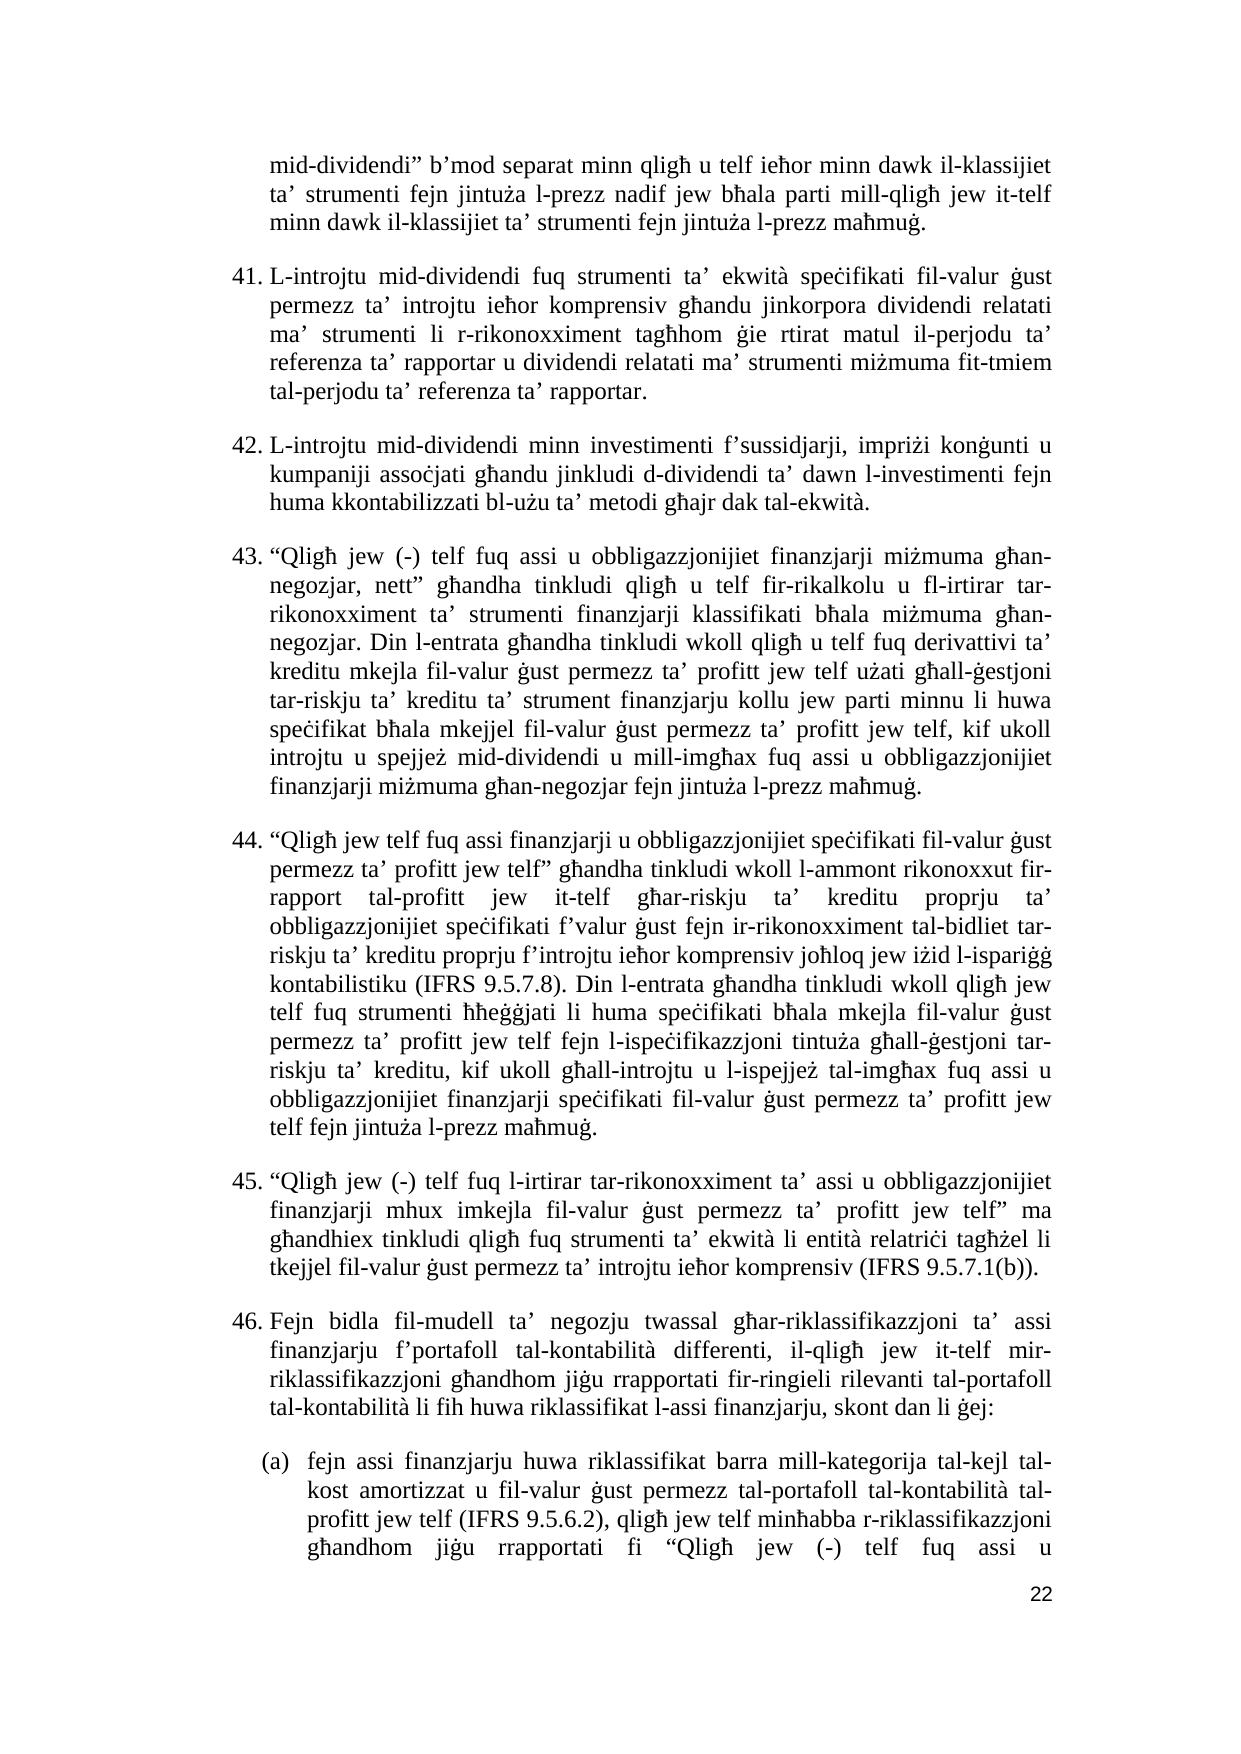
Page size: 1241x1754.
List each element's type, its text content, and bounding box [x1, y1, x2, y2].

text “Qligħ jew telf fuq assi finanzjarji u obbligazzjonijiet speċifikati fil-valur ġust permezz ta’ profitt jew telf” għandha tinkludi wkoll l-ammont rikonoxxut fir-rapport tal-profitt jew it-telf għar-riskju ta’ kreditu proprju ta’ obbligazzjonijiet speċifikati f’valur ġust fejn ir-rikonoxximent tal-bidliet tar-riskju ta’ kreditu proprju f’introjtu ieħor komprensiv joħloq jew iżid l-ispariġġ kontabilistiku (IFRS 9.5.7.8). Din l-entrata għandha tinkludi wkoll qligħ jew telf fuq strumenti ħħeġġjati li huma speċifikati bħala mkejla fil-valur ġust permezz ta’ profitt jew telf fejn l-ispeċifikazzjoni tintuża għall-ġestjoni tar-riskju ta’ kreditu, kif ukoll għall-introjtu u l-ispejjeż tal-imgħax fuq assi u obbligazzjonijiet finanzjarji speċifikati fil-valur ġust permezz ta’ profitt jew telf fejn jintuża l-prezz maħmuġ. [232, 825, 1053, 1141]
text “Qligħ jew (-) telf fuq l-irtirar tar-rikonoxximent ta’ assi u obbligazzjonijiet finanzjarji mhux imkejla fil-valur ġust permezz ta’ profitt jew telf” ma għandhiex tinkludi qligħ fuq strumenti ta’ ekwità li entità relatriċi tagħżel li tkejjel fil-valur ġust permezz ta’ introjtu ieħor komprensiv (IFRS 9.5.7.1(b)). [232, 1166, 1053, 1281]
text “Qligħ jew (-) telf fuq assi u obbligazzjonijiet finanzjarji miżmuma għan-negozjar, nett” għandha tinkludi qligħ u telf fir-rikalkolu u fl-irtirar tar-rikonoxximent ta’ strumenti finanzjarji klassifikati bħala miżmuma għan-negozjar. Din l-entrata għandha tinkludi wkoll qligħ u telf fuq derivattivi ta’ kreditu mkejla fil-valur ġust permezz ta’ profitt jew telf użati għall-ġestjoni tar-riskju ta’ kreditu ta’ strument finanzjarju kollu jew parti minnu li huwa speċifikat bħala mkejjel fil-valur ġust permezz ta’ profitt jew telf, kif ukoll introjtu u spejjeż mid-dividendi u mill-imgħax fuq assi u obbligazzjonijiet finanzjarji miżmuma għan-negozjar fejn jintuża l-prezz maħmuġ. [232, 541, 1053, 800]
text L-introjtu mid-dividendi minn investimenti f’sussidjarji, impriżi konġunti u kumpaniji assoċjati għandu jinkludi d-dividendi ta’ dawn l-investimenti fejn huma kkontabilizzati bl-użu ta’ metodi għajr dak tal-ekwità. [232, 430, 1053, 516]
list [261, 1446, 1053, 1561]
text L-introjtu mid-dividendi fuq strumenti ta’ ekwità speċifikati fil-valur ġust permezz ta’ introjtu ieħor komprensiv għandu jinkorpora dividendi relatati ma’ strumenti li r-rikonoxximent tagħhom ġie rtirat matul il-perjodu ta’ referenza ta’ rapportar u dividendi relatati ma’ strumenti miżmuma fit-tmiem tal-perjodu ta’ referenza ta’ rapportar. [232, 261, 1053, 405]
text Fejn bidla fil-mudell ta’ negozju twassal għar-riklassifikazzjoni ta’ assi finanzjarju f’portafoll tal-kontabilità differenti, il-qligħ jew it-telf mir-riklassifikazzjoni għandhom jiġu rrapportati fir-ringieli rilevanti tal-portafoll tal-kontabilità li fih huwa riklassifikat l-assi finanzjarju, skont dan li ġej: [232, 1306, 1053, 1421]
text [232, 150, 1053, 236]
